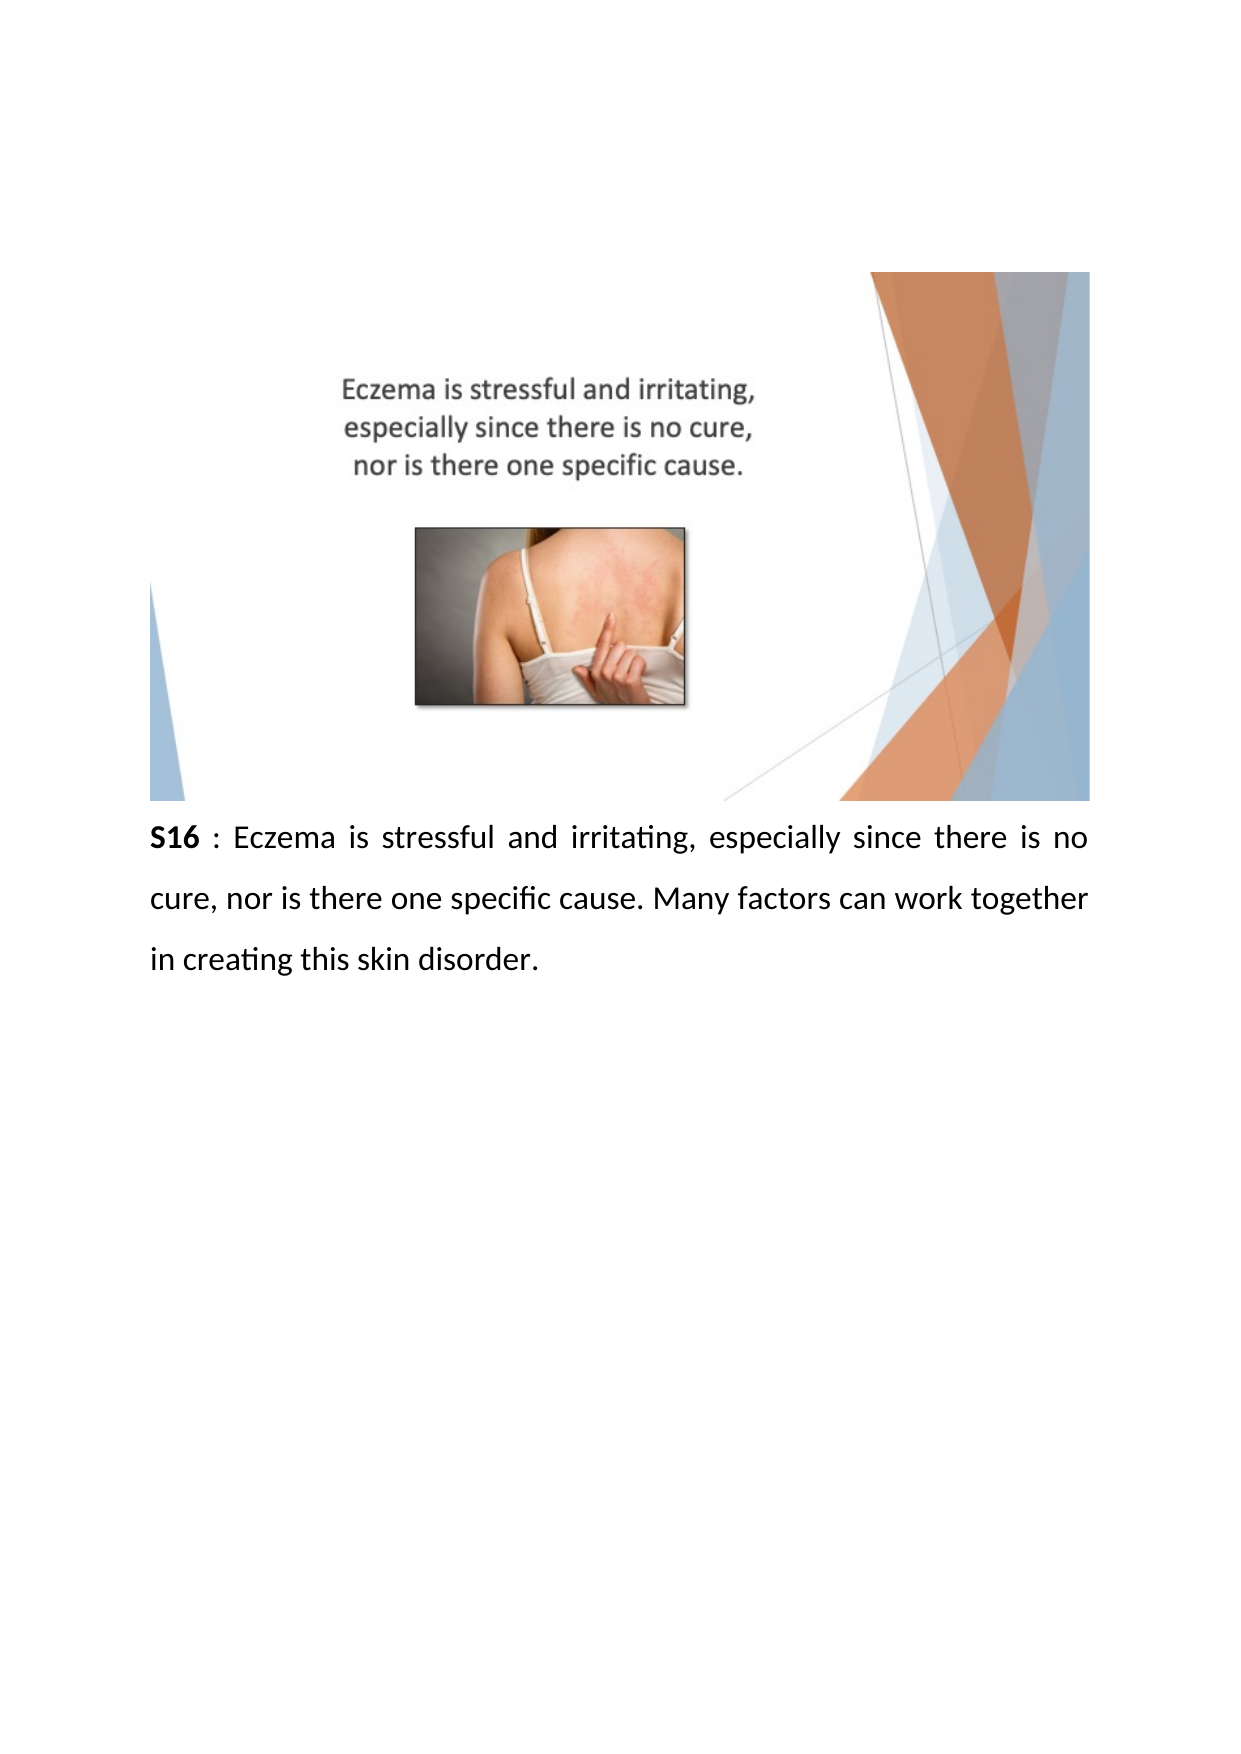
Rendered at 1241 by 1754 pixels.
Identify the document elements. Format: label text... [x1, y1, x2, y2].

text S16 : Eczema is stressful and irritating, especially since there is no cure, nor is there one specific cause. Many factors can work together in creating this skin disorder. [150, 816, 1090, 979]
picture [150, 272, 1090, 801]
